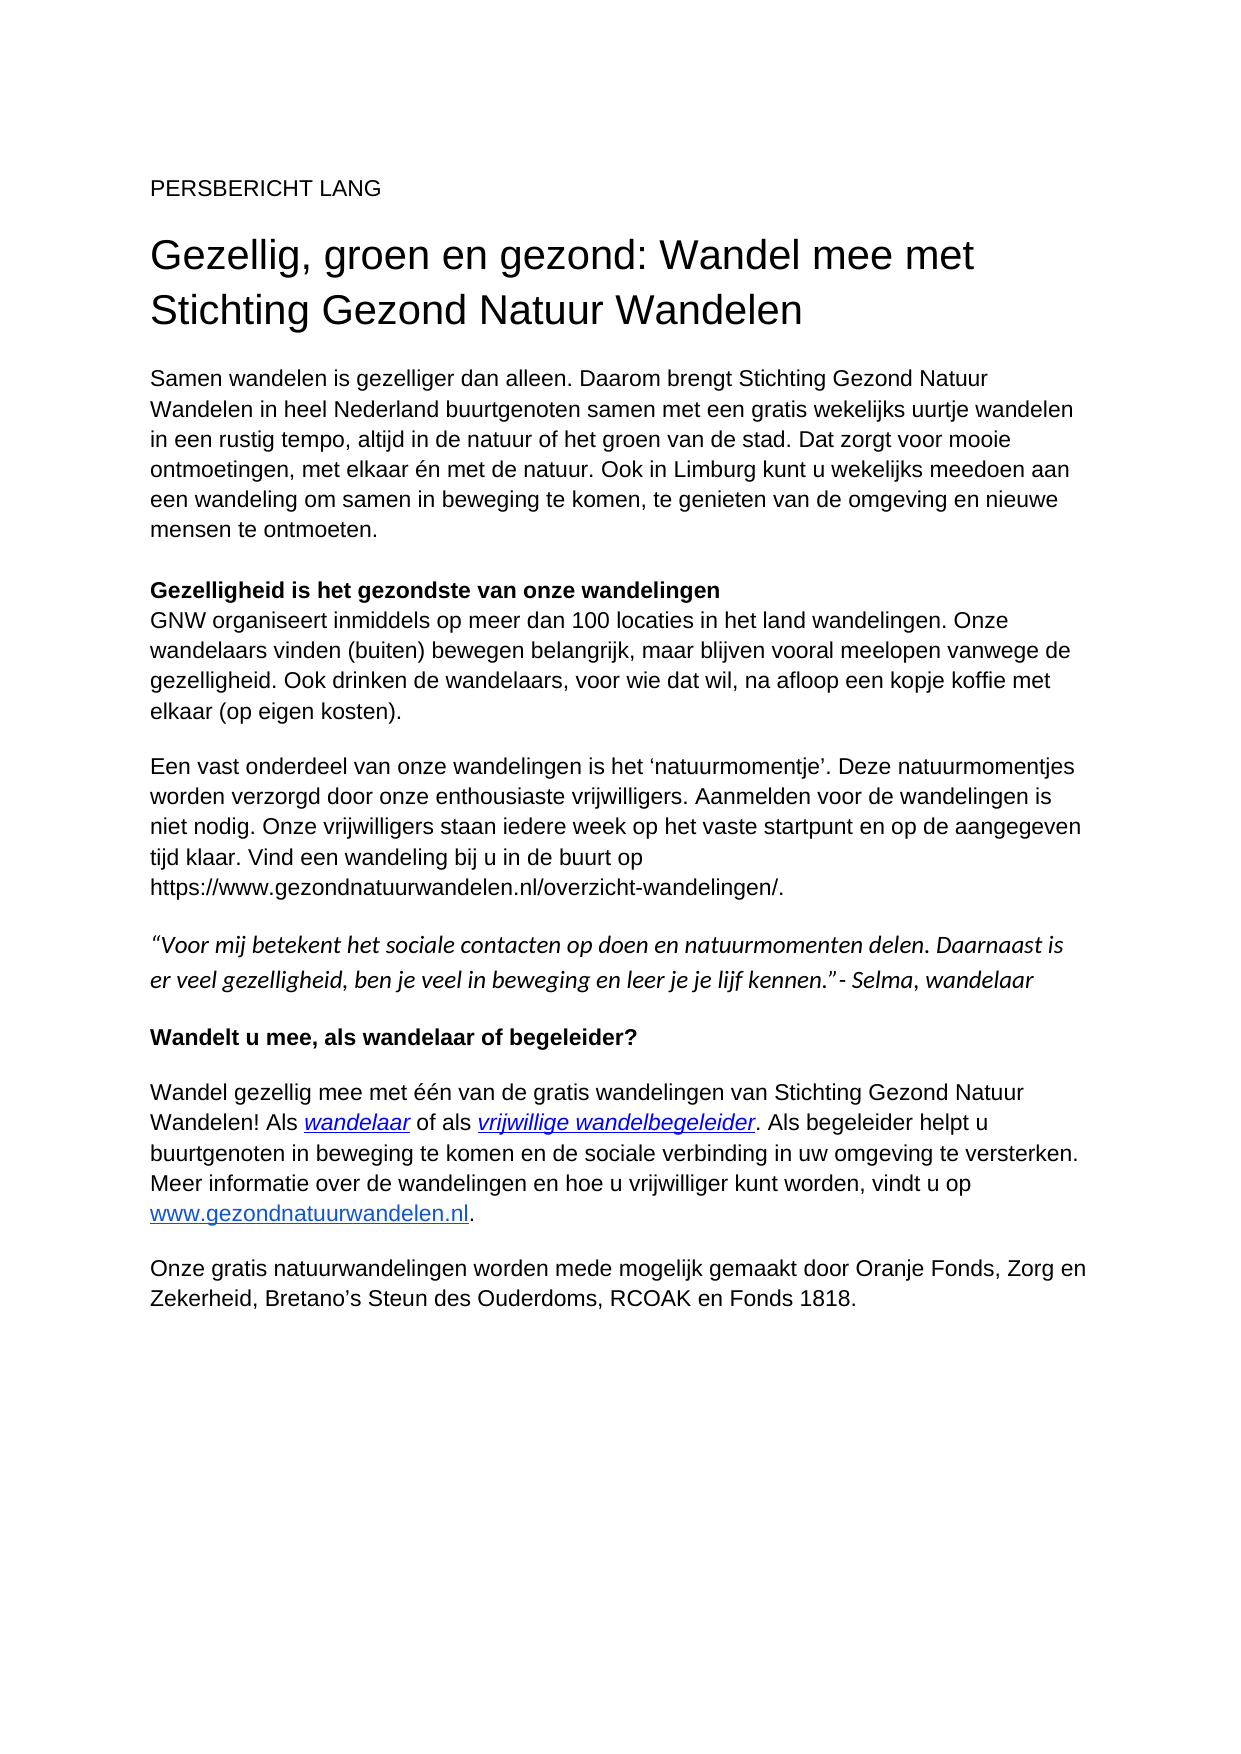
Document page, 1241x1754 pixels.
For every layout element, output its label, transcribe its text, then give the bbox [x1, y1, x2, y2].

text Gezelligheid is het gezondste van onze wandelingen GNW organiseert inmiddels op meer dan 100 locaties in het land wandelingen. Onze wandelaars vinden (buiten) bewegen belangrijk, maar blijven vooral meelopen vanwege de gezelligheid. Ook drinken de wandelaars, voor wie dat wil, na afloop een kopje koffie met elkaar (op eigen kosten). [150, 577, 1090, 724]
text Wandelt u mee, als wandelaar of begeleider? [150, 1024, 1090, 1050]
text Onze gratis natuurwandelingen worden mede mogelijk gemaakt door Oranje Fonds, Zorg en Zekerheid, Bretano’s Steun des Ouderdoms, RCOAK en Fonds 1818. [150, 1255, 1090, 1312]
text PERSBERICHT LANG [150, 175, 1090, 201]
text Wandel gezellig mee met één van de gratis wandelingen van Stichting Gezond Natuur Wandelen! Als wandelaar of als vrijwillige wandelbegeleider. Als begeleider helpt u buurtgenoten in beweging te komen en de sociale verbinding in uw omgeving te versterken. Meer informatie over de wandelingen en hoe u vrijwilliger kunt worden, vindt u op www.gezondnatuurwandelen.nl. [150, 1079, 1090, 1226]
subtitle Gezellig, groen en gezond: Wandel mee met Stichting Gezond Natuur Wandelen [150, 230, 1090, 333]
text Een vast onderdeel van onze wandelingen is het ‘natuurmomentje’. Deze natuurmomentjes worden verzorgd door onze enthousiaste vrijwilligers. Aanmelden voor de wandelingen is niet nodig. Onze vrijwilligers staan iedere week op het vaste startpunt en op de aangegeven tijd klaar. Vind een wandeling bij u in de buurt op https://www.gezondnatuurwandelen.nl/overzicht-wandelingen/. [150, 753, 1090, 900]
text Samen wandelen is gezelliger dan alleen. Daarom brengt Stichting Gezond Natuur Wandelen in heel Nederland buurtgenoten samen met een gratis wekelijks uurtje wandelen in een rustig tempo, altijd in de natuur of het groen van de stad. Dat zorgt voor mooie ontmoetingen, met elkaar én met de natuur. Ook in Limburg kunt u wekelijks meedoen aan een wandeling om samen in beweging te komen, te genieten van de omgeving en nieuwe mensen te ontmoeten. [150, 365, 1090, 543]
text “Voor mij betekent het sociale contacten op doen en natuurmomenten delen. Daarnaast is er veel gezelligheid, ben je veel in beweging en leer je je lijf kennen.”- Selma, wandelaar [150, 929, 1090, 994]
